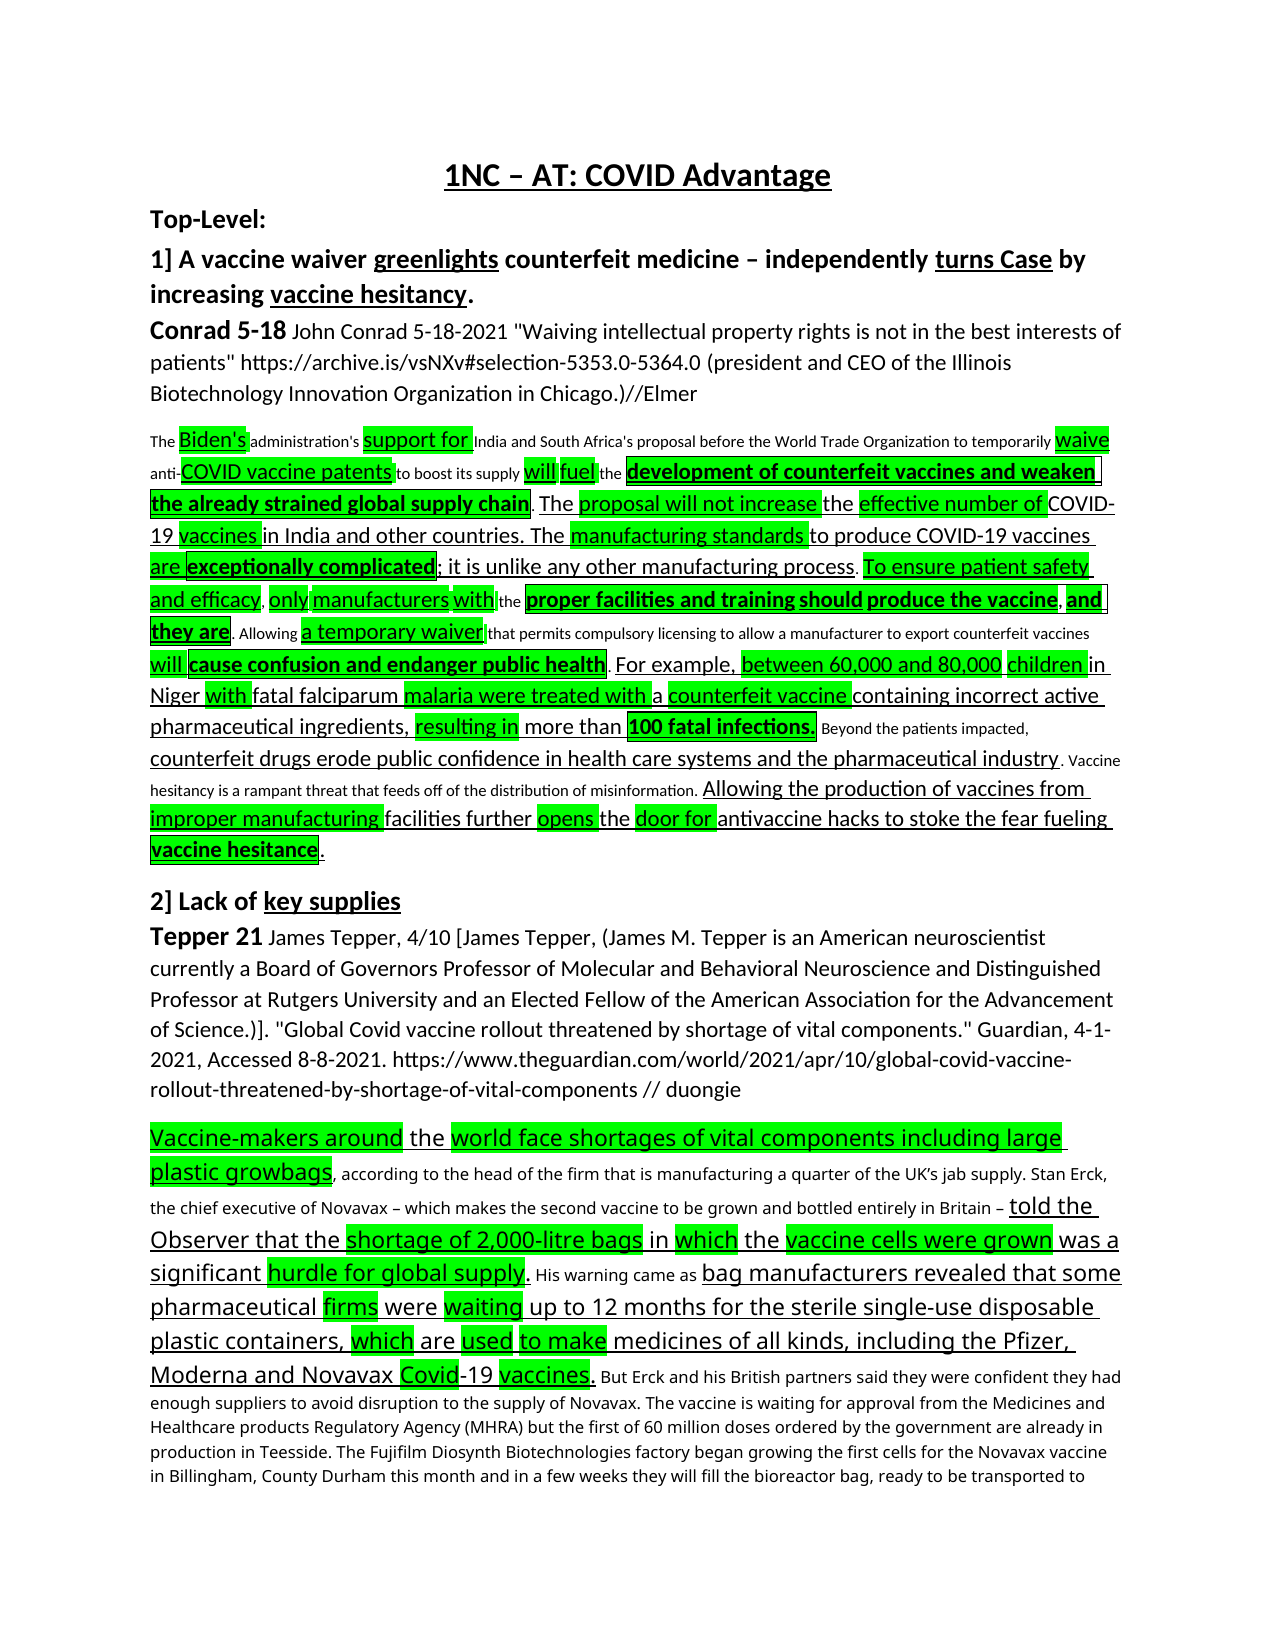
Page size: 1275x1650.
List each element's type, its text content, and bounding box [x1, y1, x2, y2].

text Conrad 5-18 John Conrad 5-18-2021 "Waiving intellectual property rights is not in the best interests of patients" https://archive.is/vsNXv#selection-5353.0-5364.0 (president and CEO of the Illinois Biotechnology Innovation Organization in Chicago.)//Elmer [150, 313, 1125, 407]
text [150, 1122, 1125, 1488]
subtitle 2] Lack of key supplies [150, 884, 1125, 917]
text Tepper 21 James Tepper, 4/10 [James Tepper, (James M. Tepper is an American neuroscientist currently a Board of Governors Professor of Molecular and Behavioral Neuroscience and Distinguished Professor at Rutgers University and an Elected Fellow of the American Association for the Advancement of Science.)]. "Global Covid vaccine rollout threatened by shortage of vital components." Guardian, 4-1-2021, Accessed 8-8-2021. https://www.theguardian.com/world/2021/apr/10/global-covid-vaccine-rollout-threatened-by-shortage-of-vital-components // duongie [150, 919, 1125, 1103]
subtitle Top-Level: [150, 202, 1125, 235]
subtitle 1] A vaccine waiver greenlights counterfeit medicine – independently turns Case by increasing vaccine hesitancy. [150, 242, 1125, 311]
subtitle 1NC – AT: COVID Advantage [150, 154, 1125, 195]
text The Biden's administration's support for India and South Africa's proposal before the World Trade Organization to temporarily waive anti-COVID vaccine patents to boost its supply will fuel the development of counterfeit vaccines and weaken the already strained global supply chain. The proposal will not increase the effective number of COVID-19 vaccines in India and other countries. The manufacturing standards to produce COVID-19 vaccines are exceptionally complicated; it is unlike any other manufacturing process. To ensure patient safety and efficacy, only manufacturers with the proper facilities and training should produce the vaccine, and they are. Allowing a temporary waiver that permits compulsory licensing to allow a manufacturer to export counterfeit vaccines will cause confusion and endanger public health. For example, between 60,000 and 80,000 children in Niger with fatal falciparum malaria were treated with a counterfeit vaccine containing incorrect active pharmaceutical ingredients, resulting in more than 100 fatal infections. Beyond the patients impacted, counterfeit drugs erode public confidence in health care systems and the pharmaceutical industry. Vaccine hesitancy is a rampant threat that feeds off of the distribution of misinformation. Allowing the production of vaccines from improper manufacturing facilities further opens the door for antivaccine hacks to stoke the fear fueling vaccine hesitance. [150, 426, 1125, 865]
